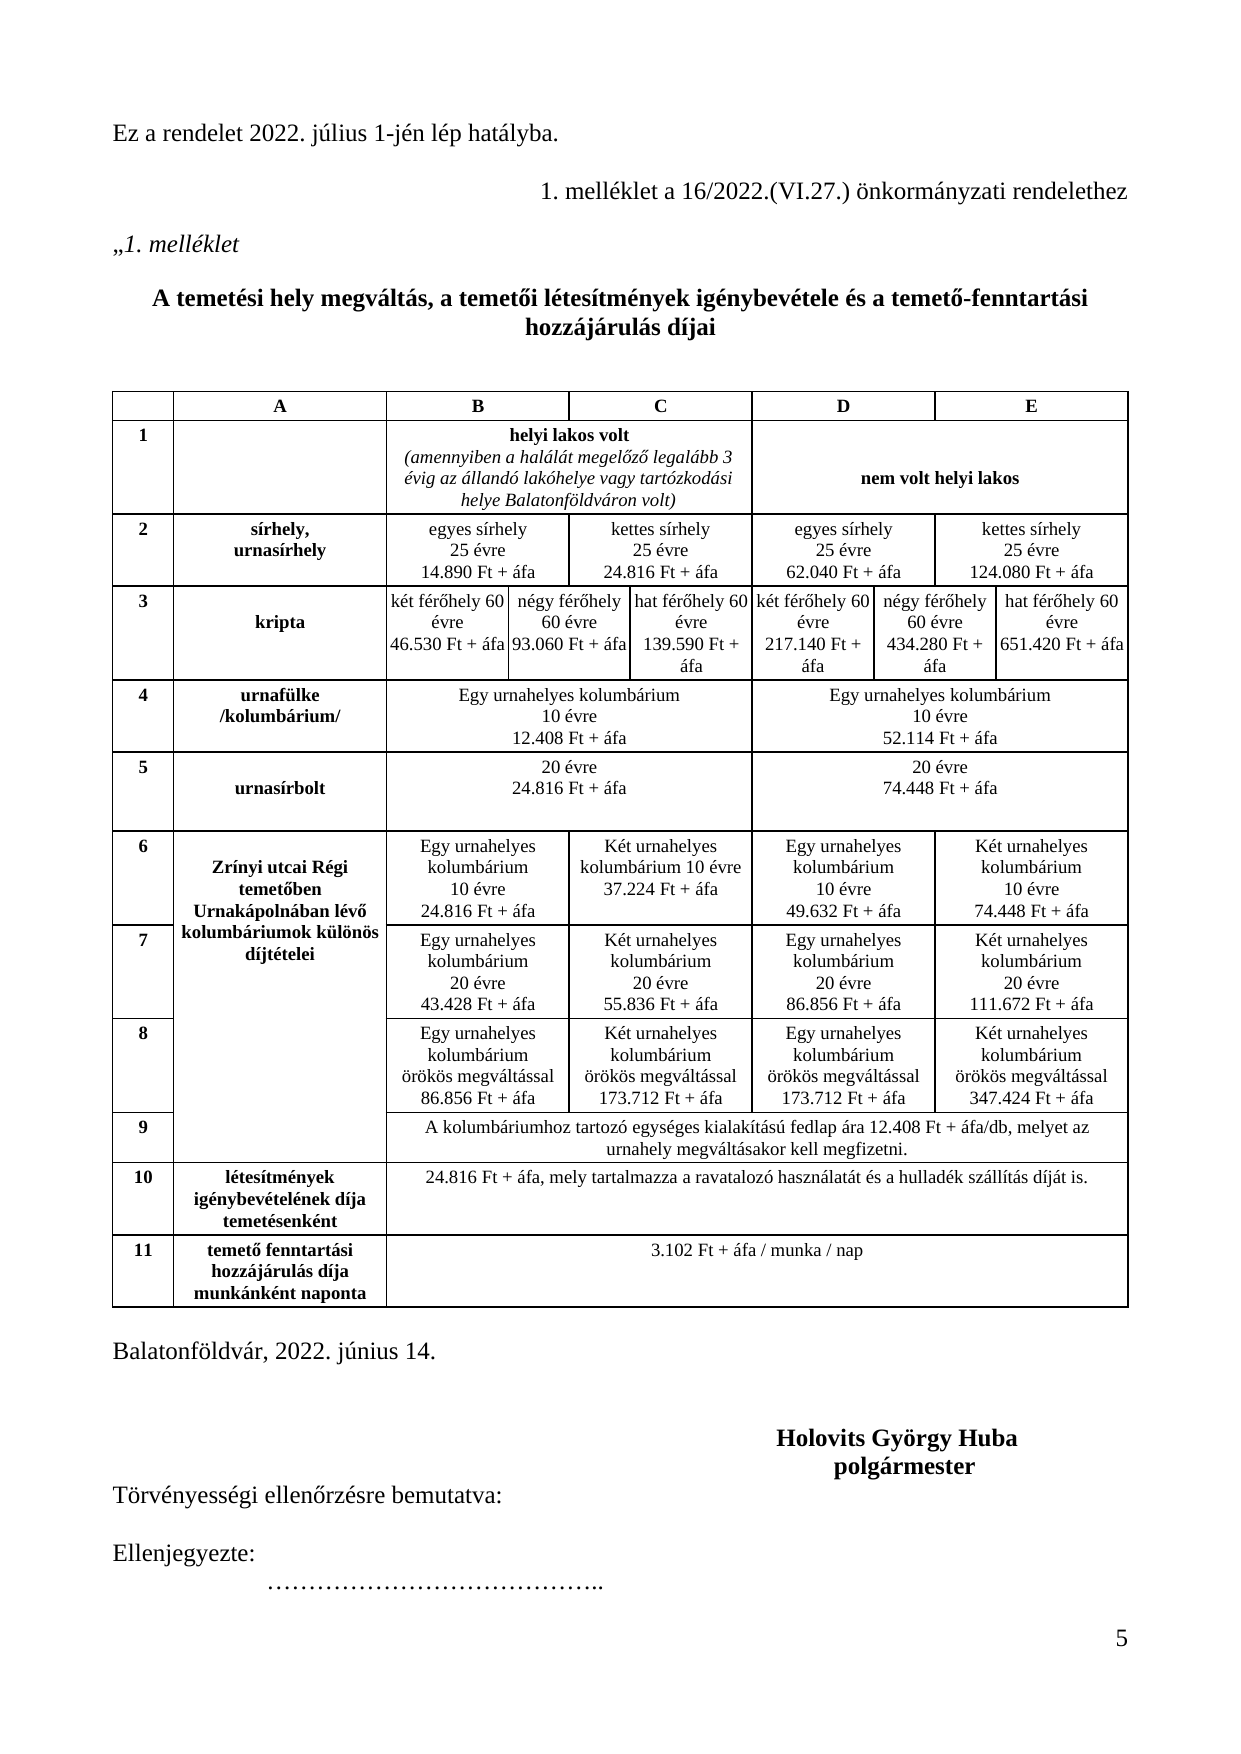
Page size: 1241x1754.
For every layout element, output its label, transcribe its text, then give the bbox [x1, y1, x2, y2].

table_cell Egy urnahelyes kolumbárium 10 évre 52.114 Ft + áfa [753, 681, 1127, 751]
table_cell nem volt helyi lakos [753, 421, 1127, 513]
table_cell két férőhely 60 évre 217.140 Ft + áfa [753, 587, 873, 679]
text Balatonföldvár, 2022. június 14. [112, 1336, 1128, 1365]
table_cell [174, 421, 386, 513]
text Törvényességi ellenőrzésre bemutatva: [112, 1480, 1128, 1509]
table_cell 2 [113, 515, 173, 585]
table_cell Két urnahelyes kolumbárium 20 évre 111.672 Ft + áfa [936, 926, 1127, 1018]
table_cell Két urnahelyes kolumbárium örökös megváltással 347.424 Ft + áfa [936, 1019, 1127, 1111]
text „1. melléklet [112, 229, 1128, 258]
text polgármester [112, 1451, 1128, 1480]
table_cell urnafülke /kolumbárium/ [174, 681, 386, 751]
table_cell Két urnahelyes kolumbárium 10 évre 74.448 Ft + áfa [936, 832, 1127, 924]
table_cell négy férőhely 60 évre 434.280 Ft + áfa [875, 587, 995, 679]
table_cell létesítmények igénybevételének díja temetésenként [174, 1163, 386, 1234]
table_cell Egy urnahelyes kolumbárium örökös megváltással 86.856 Ft + áfa [387, 1019, 568, 1111]
text ………………………………….. [260, 1566, 1128, 1595]
table_cell egyes sírhely 25 évre 62.040 Ft + áfa [753, 515, 934, 585]
table_cell egyes sírhely 25 évre 14.890 Ft + áfa [387, 515, 568, 585]
table_cell hat férőhely 60 évre 651.420 Ft + áfa [997, 587, 1127, 679]
table_cell Egy urnahelyes kolumbárium örökös megváltással 173.712 Ft + áfa [753, 1019, 934, 1111]
table_cell 8 [113, 1019, 173, 1111]
table_cell 6 [113, 832, 173, 924]
text 1. melléklet a 16/2022.(VI.27.) önkormányzati rendelethez [112, 176, 1128, 204]
text A temetési hely megváltás, a temetői létesítmények igénybevétele és a temető-fenntartási hozzájárulás díjai [112, 283, 1128, 341]
table_cell kettes sírhely 25 évre 24.816 Ft + áfa [570, 515, 751, 585]
table_header C [570, 392, 751, 420]
table_header B [387, 392, 568, 420]
text Holovits György Huba [112, 1423, 1128, 1451]
table_cell 9 [113, 1113, 173, 1162]
table_cell kripta [174, 587, 386, 679]
table_cell 3.102 Ft + áfa / munka / nap [387, 1236, 1127, 1306]
table_header D [753, 392, 934, 420]
table_cell 20 évre 24.816 Ft + áfa [387, 753, 751, 830]
table_cell 1 [113, 421, 173, 513]
table_cell négy férőhely 60 évre 93.060 Ft + áfa [509, 587, 629, 679]
table_cell 10 [113, 1163, 173, 1234]
table_header [113, 392, 173, 420]
table_cell 24.816 Ft + áfa, mely tartalmazza a ravatalozó használatát és a hulladék szállítás díját is. [387, 1163, 1127, 1234]
table_cell 3 [113, 587, 173, 679]
table_cell Egy urnahelyes kolumbárium 20 évre 43.428 Ft + áfa [387, 926, 568, 1018]
table_cell Két urnahelyes kolumbárium 10 évre 37.224 Ft + áfa [570, 832, 751, 924]
table_cell 7 [113, 926, 173, 1018]
table_cell 4 [113, 681, 173, 751]
table_cell 20 évre 74.448 Ft + áfa [753, 753, 1127, 830]
table_cell 5 [113, 753, 173, 830]
text Ellenjegyezte: [112, 1538, 1128, 1566]
table_cell Egy urnahelyes kolumbárium 20 évre 86.856 Ft + áfa [753, 926, 934, 1018]
table_cell hat férőhely 60 évre 139.590 Ft + áfa [631, 587, 751, 679]
table_cell temető fenntartási hozzájárulás díja munkánként naponta [174, 1236, 386, 1306]
table_header A [174, 392, 386, 420]
table_cell Zrínyi utcai Régi temetőben Urnakápolnában lévő kolumbáriumok különös díjtételei [174, 832, 386, 1162]
text Ez a rendelet 2022. július 1-jén lép hatályba. [112, 118, 1128, 147]
table_cell kettes sírhely 25 évre 124.080 Ft + áfa [936, 515, 1127, 585]
table_cell két férőhely 60 évre 46.530 Ft + áfa [387, 587, 508, 679]
table_cell Egy urnahelyes kolumbárium 10 évre 24.816 Ft + áfa [387, 832, 568, 924]
table_cell helyi lakos volt (amennyiben a halálát megelőző legalább 3 évig az állandó lakóhelye vagy tartózkodási helye Balatonföldváron volt) [387, 421, 751, 513]
table_cell Egy urnahelyes kolumbárium 10 évre 12.408 Ft + áfa [387, 681, 751, 751]
table_cell A kolumbáriumhoz tartozó egységes kialakítású fedlap ára 12.408 Ft + áfa/db, melyet az urnahely megváltásakor kell megfizetni. [387, 1113, 1127, 1162]
table_cell 11 [113, 1236, 173, 1306]
table_cell Két urnahelyes kolumbárium örökös megváltással 173.712 Ft + áfa [570, 1019, 751, 1111]
table_cell Egy urnahelyes kolumbárium 10 évre 49.632 Ft + áfa [753, 832, 934, 924]
table_header E [936, 392, 1127, 420]
table_cell Két urnahelyes kolumbárium 20 évre 55.836 Ft + áfa [570, 926, 751, 1018]
table_cell urnasírbolt [174, 753, 386, 830]
table_cell sírhely, urnasírhely [174, 515, 386, 585]
